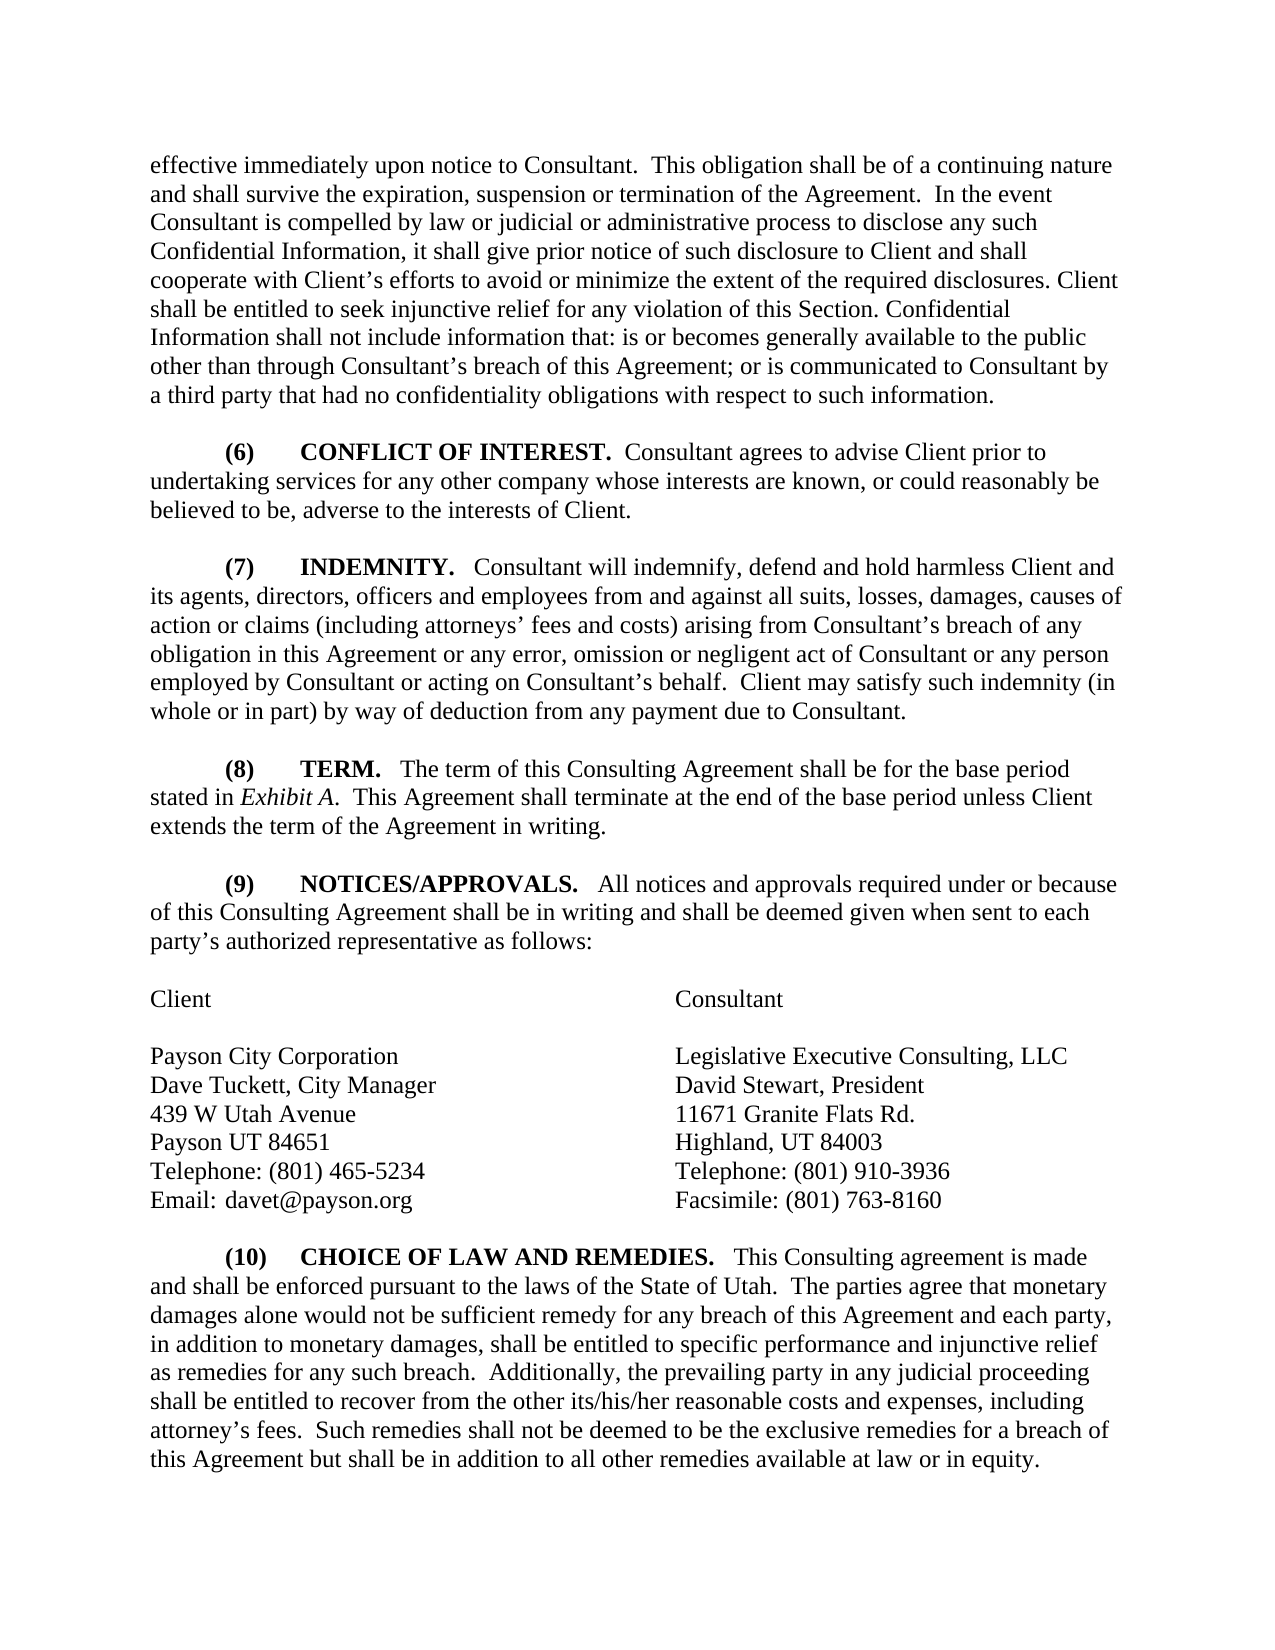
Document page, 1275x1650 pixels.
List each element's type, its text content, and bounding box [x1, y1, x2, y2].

text Telephone: (801) 465-5234 Telephone: (801) 910-3936 [150, 1156, 1125, 1185]
text (10) CHOICE OF LAW AND REMEDIES. This Consulting agreement is made and shall be enforced pursuant to the laws of the State of Utah. The parties agree that monetary damages alone would not be sufficient remedy for any breach of this Agreement and each party, in addition to monetary damages, shall be entitled to specific performance and injunctive relief as remedies for any such breach. Additionally, the prevailing party in any judicial proceeding shall be entitled to recover from the other its/his/her reasonable costs and expenses, including attorney’s fees. Such remedies shall not be deemed to be the exclusive remedies for a breach of this Agreement but shall be in addition to all other remedies available at law or in equity. [150, 1242, 1125, 1472]
text Client Consultant [150, 984, 1125, 1012]
text Payson UT 84651 Highland, UT 84003 [150, 1127, 1125, 1156]
text (7) INDEMNITY. Consultant will indemnify, defend and hold harmless Client and its agents, directors, officers and employees from and against all suits, losses, damages, causes of action or claims (including attorneys’ fees and costs) arising from Consultant’s breach of any obligation in this Agreement or any error, omission or negligent act of Consultant or any person employed by Consultant or acting on Consultant’s behalf. Client may satisfy such indemnity (in whole or in part) by way of deduction from any payment due to Consultant. [150, 552, 1125, 725]
text Email: davet@payson.org Facsimile: (801) 763-8160 [150, 1185, 1125, 1214]
text (9) NOTICES/APPROVALS. All notices and approvals required under or because of this Consulting Agreement shall be in writing and shall be deemed given when sent to each party’s authorized representative as follows: [150, 869, 1125, 955]
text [150, 150, 1125, 409]
text Dave Tuckett, City Manager David Stewart, President [150, 1070, 1125, 1099]
text Payson City Corporation Legislative Executive Consulting, LLC [150, 1041, 1125, 1070]
text 439 W Utah Avenue 11671 Granite Flats Rd. [150, 1099, 1125, 1127]
text (8) TERM. The term of this Consulting Agreement shall be for the base period stated in Exhibit A. This Agreement shall terminate at the end of the base period unless Client extends the term of the Agreement in writing. [150, 754, 1125, 840]
text (6) CONFLICT OF INTEREST. Consultant agrees to advise Client prior to undertaking services for any other company whose interests are known, or could reasonably be believed to be, adverse to the interests of Client. [150, 437, 1125, 524]
